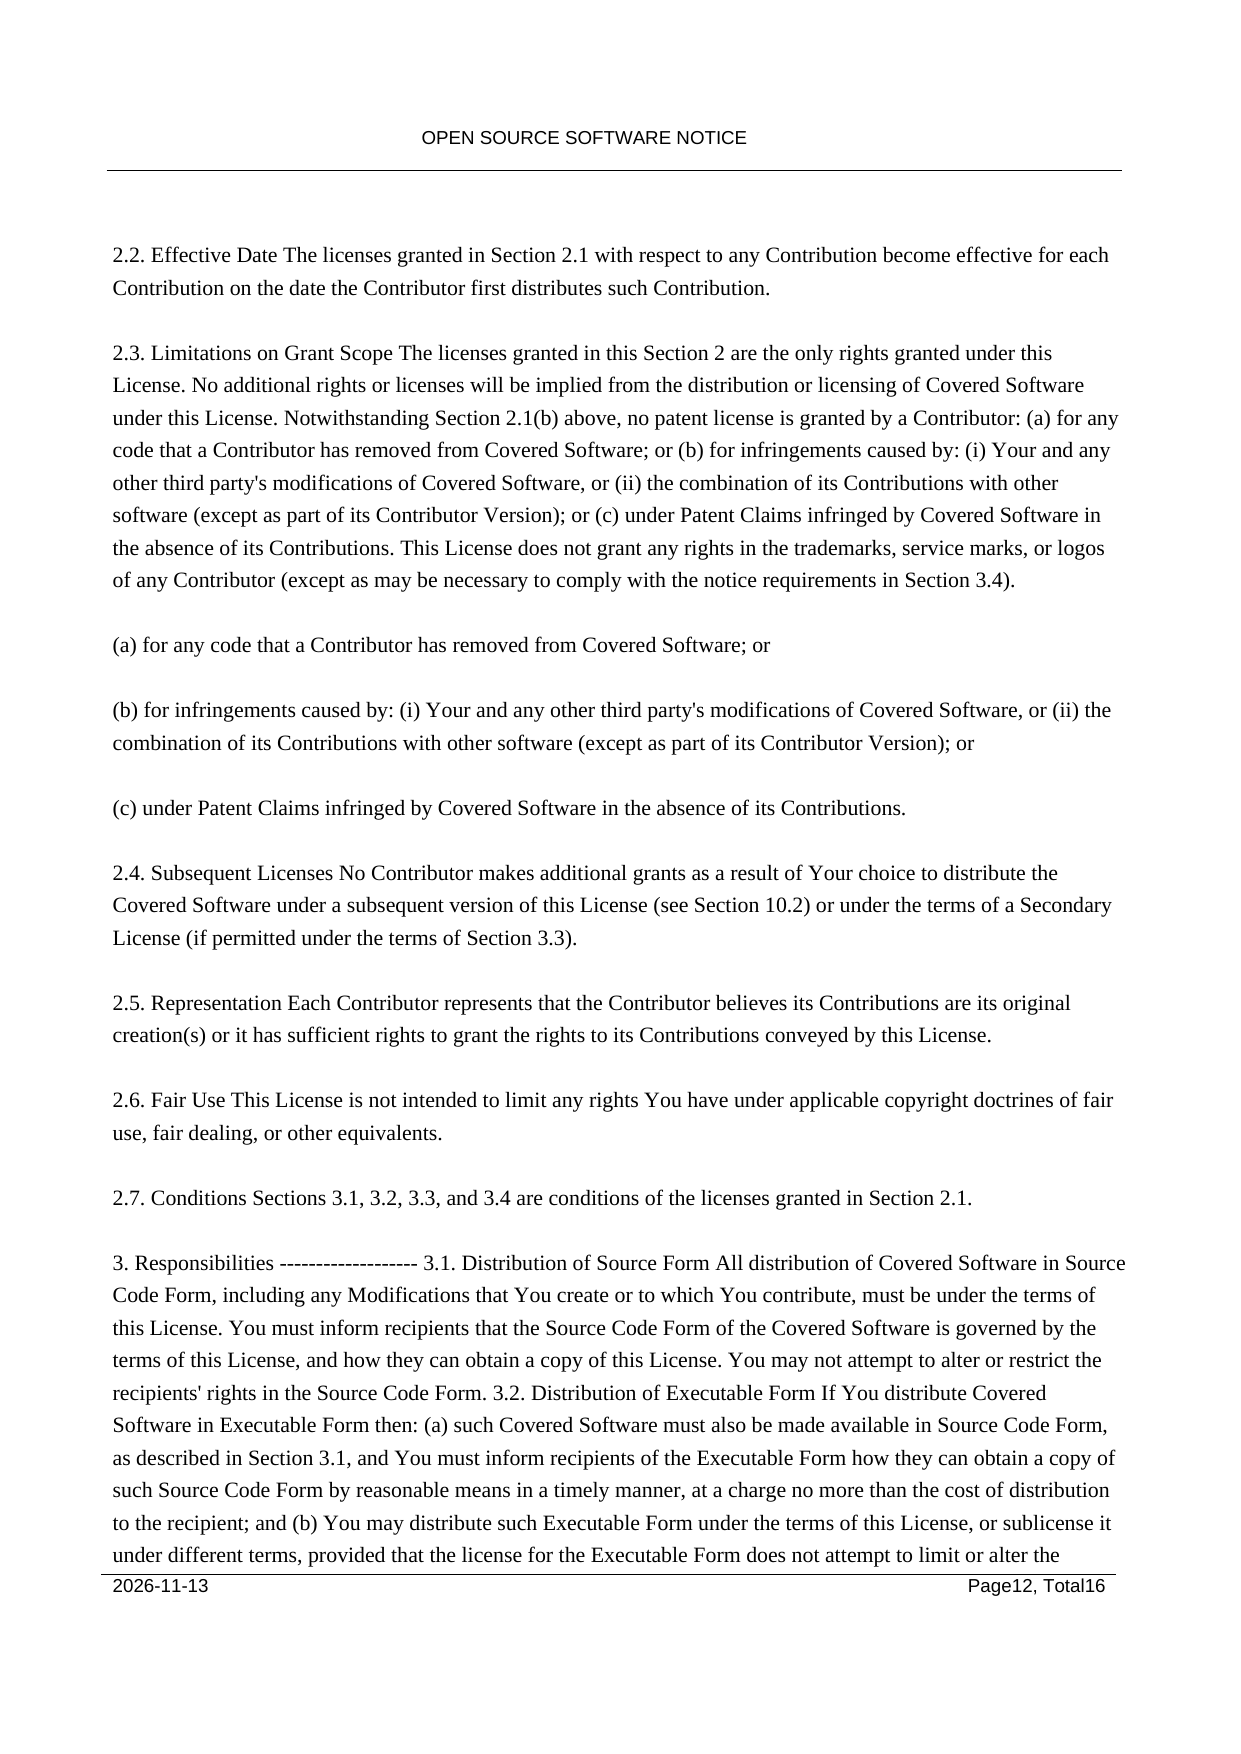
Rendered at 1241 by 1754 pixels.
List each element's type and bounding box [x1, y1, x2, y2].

text [112, 206, 1128, 1571]
